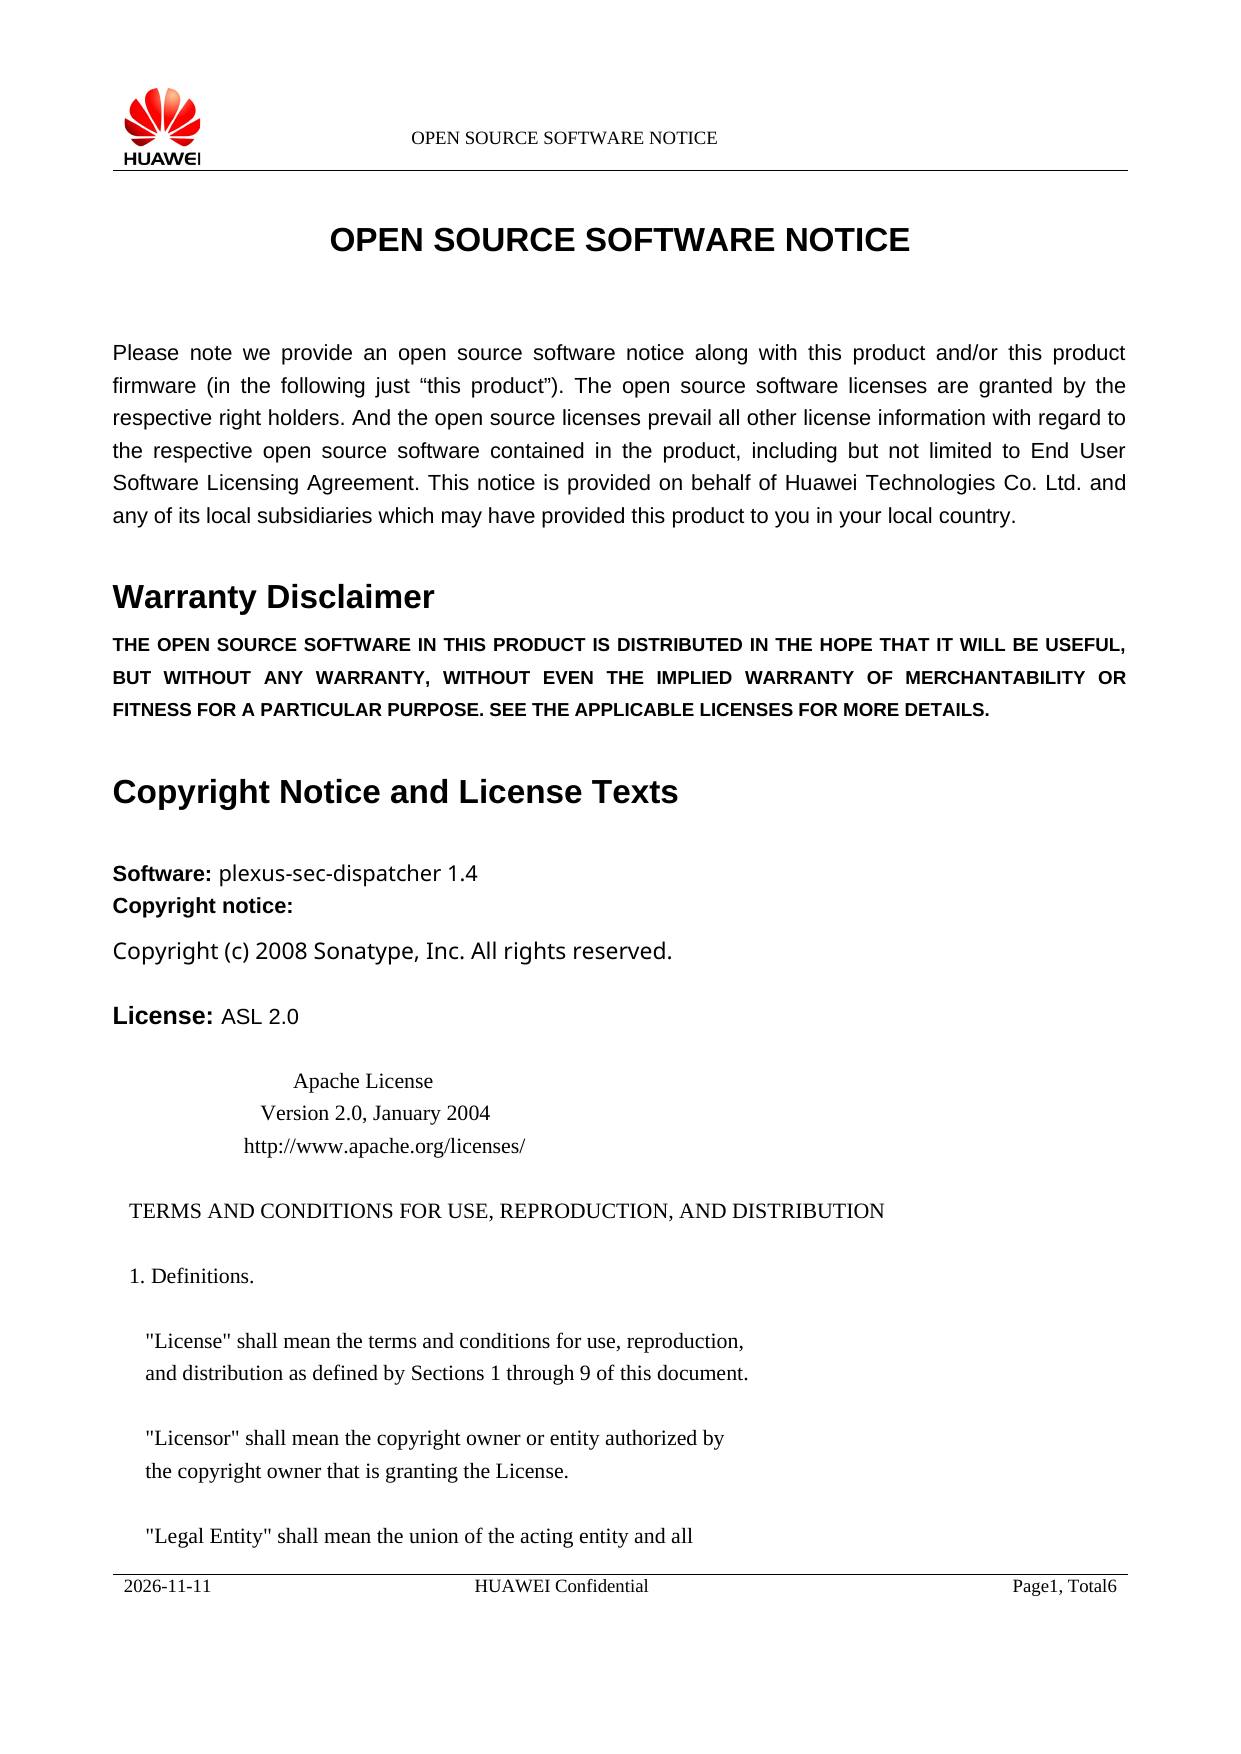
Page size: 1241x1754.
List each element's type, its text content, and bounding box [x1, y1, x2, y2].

text The open source software in this product is distributed in the hope that it will be useful, but WITHOUT ANY WARRANTY, without even the implied warranty of MERCHANTABILITY or FITNESS FOR A PARTICULAR PURPOSE. See the applicable licenses for more details. [112, 629, 1128, 726]
picture [124, 88, 201, 165]
title Software: plexus-sec-dispatcher 1.4 [112, 856, 1128, 889]
text Copyright notice: [112, 889, 1128, 921]
text License: ASL 2.0 [112, 999, 1128, 1031]
text Warranty Disclaimer [112, 564, 1128, 629]
text Copyright (c) 2008 Sonatype, Inc. All rights reserved. [112, 934, 1128, 999]
text Copyright Notice and License Texts [112, 759, 1128, 824]
text Please note we provide an open source software notice along with this product and/or this product firmware (in the following just “this product”). The open source software licenses are granted by the respective right holders. And the open source licenses prevail all other license information with regard to the respective open source software contained in the product, including but not limited to End User Software Licensing Agreement. This notice is provided on behalf of Huawei Technologies Co. Ltd. and any of its local subsidiaries which may have provided this product to you in your local country. [112, 336, 1128, 531]
text OPEN SOURCE SOFTWARE NOTICE [112, 206, 1128, 271]
